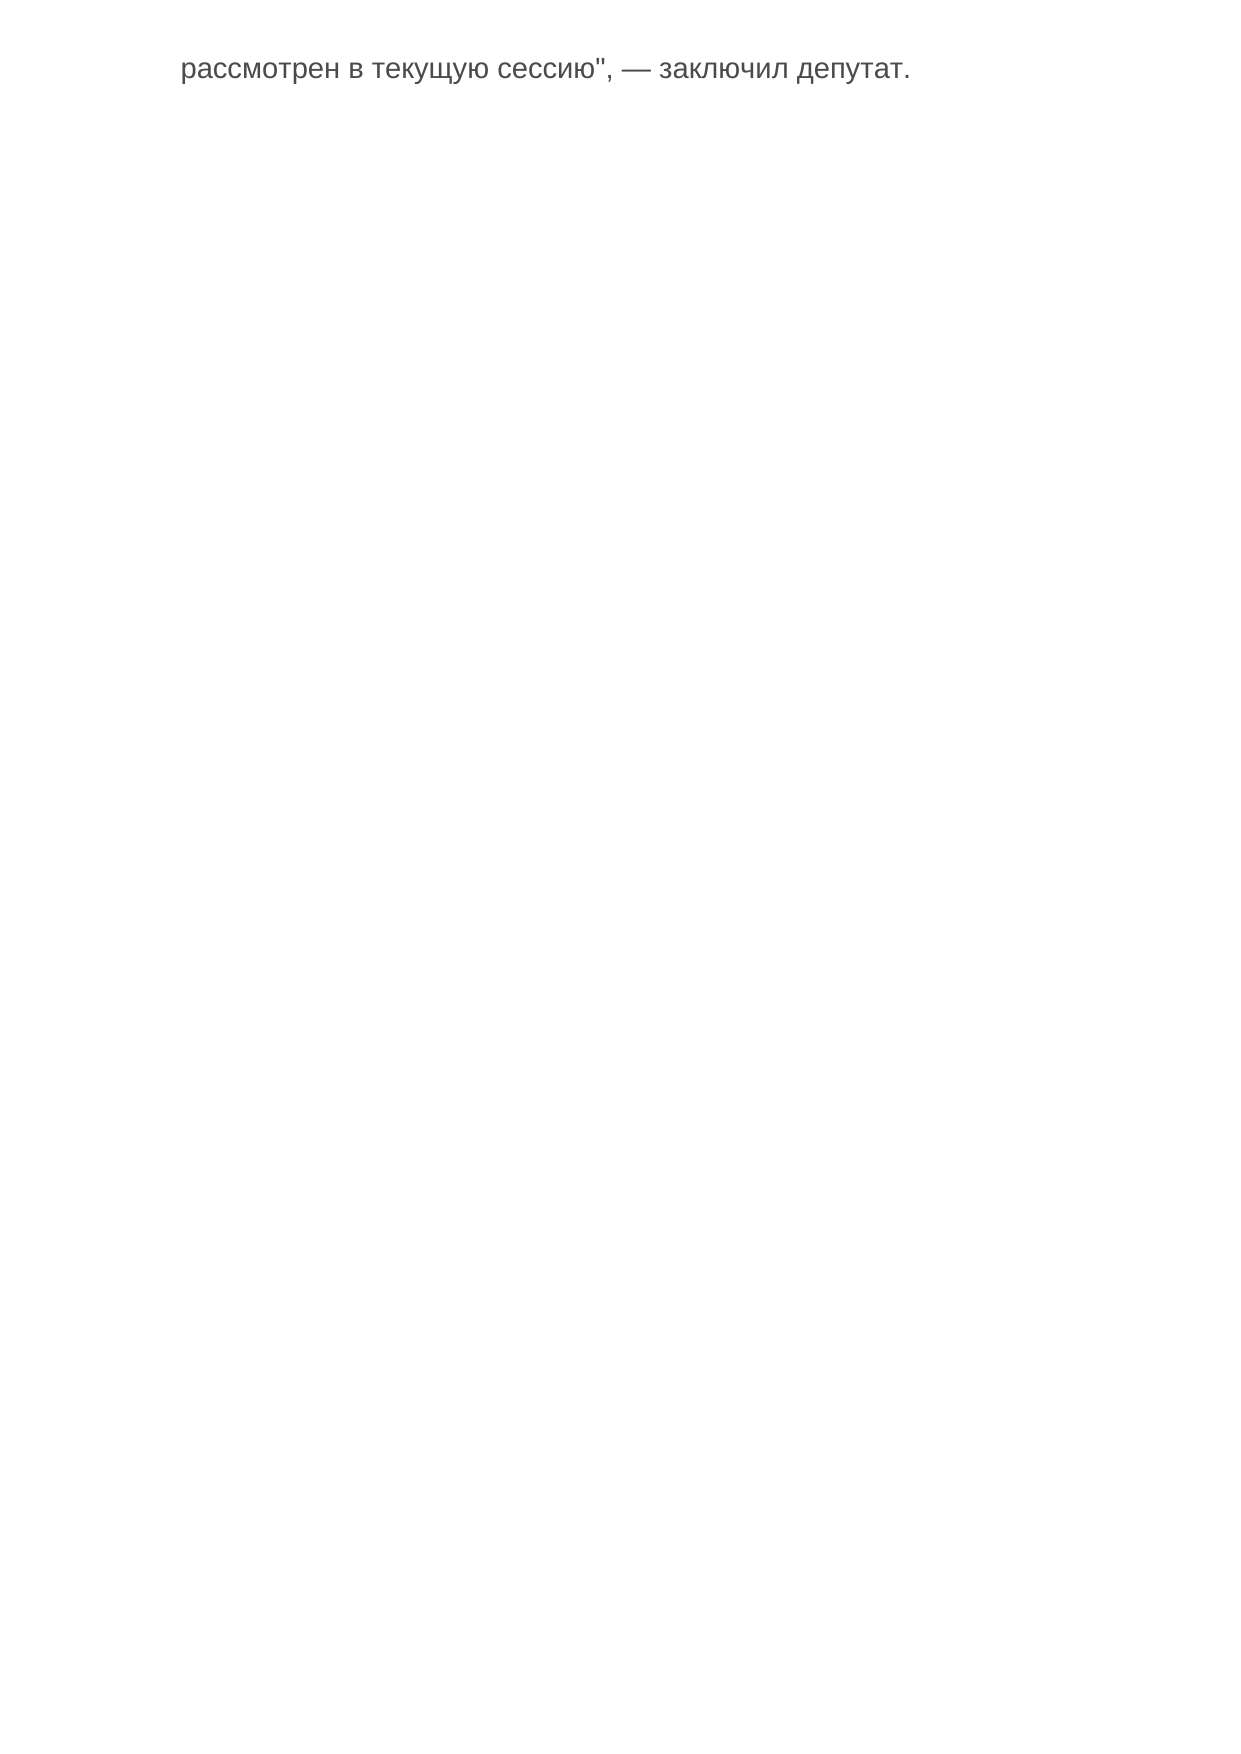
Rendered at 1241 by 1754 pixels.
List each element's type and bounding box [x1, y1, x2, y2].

table_header [177, 30, 1149, 107]
